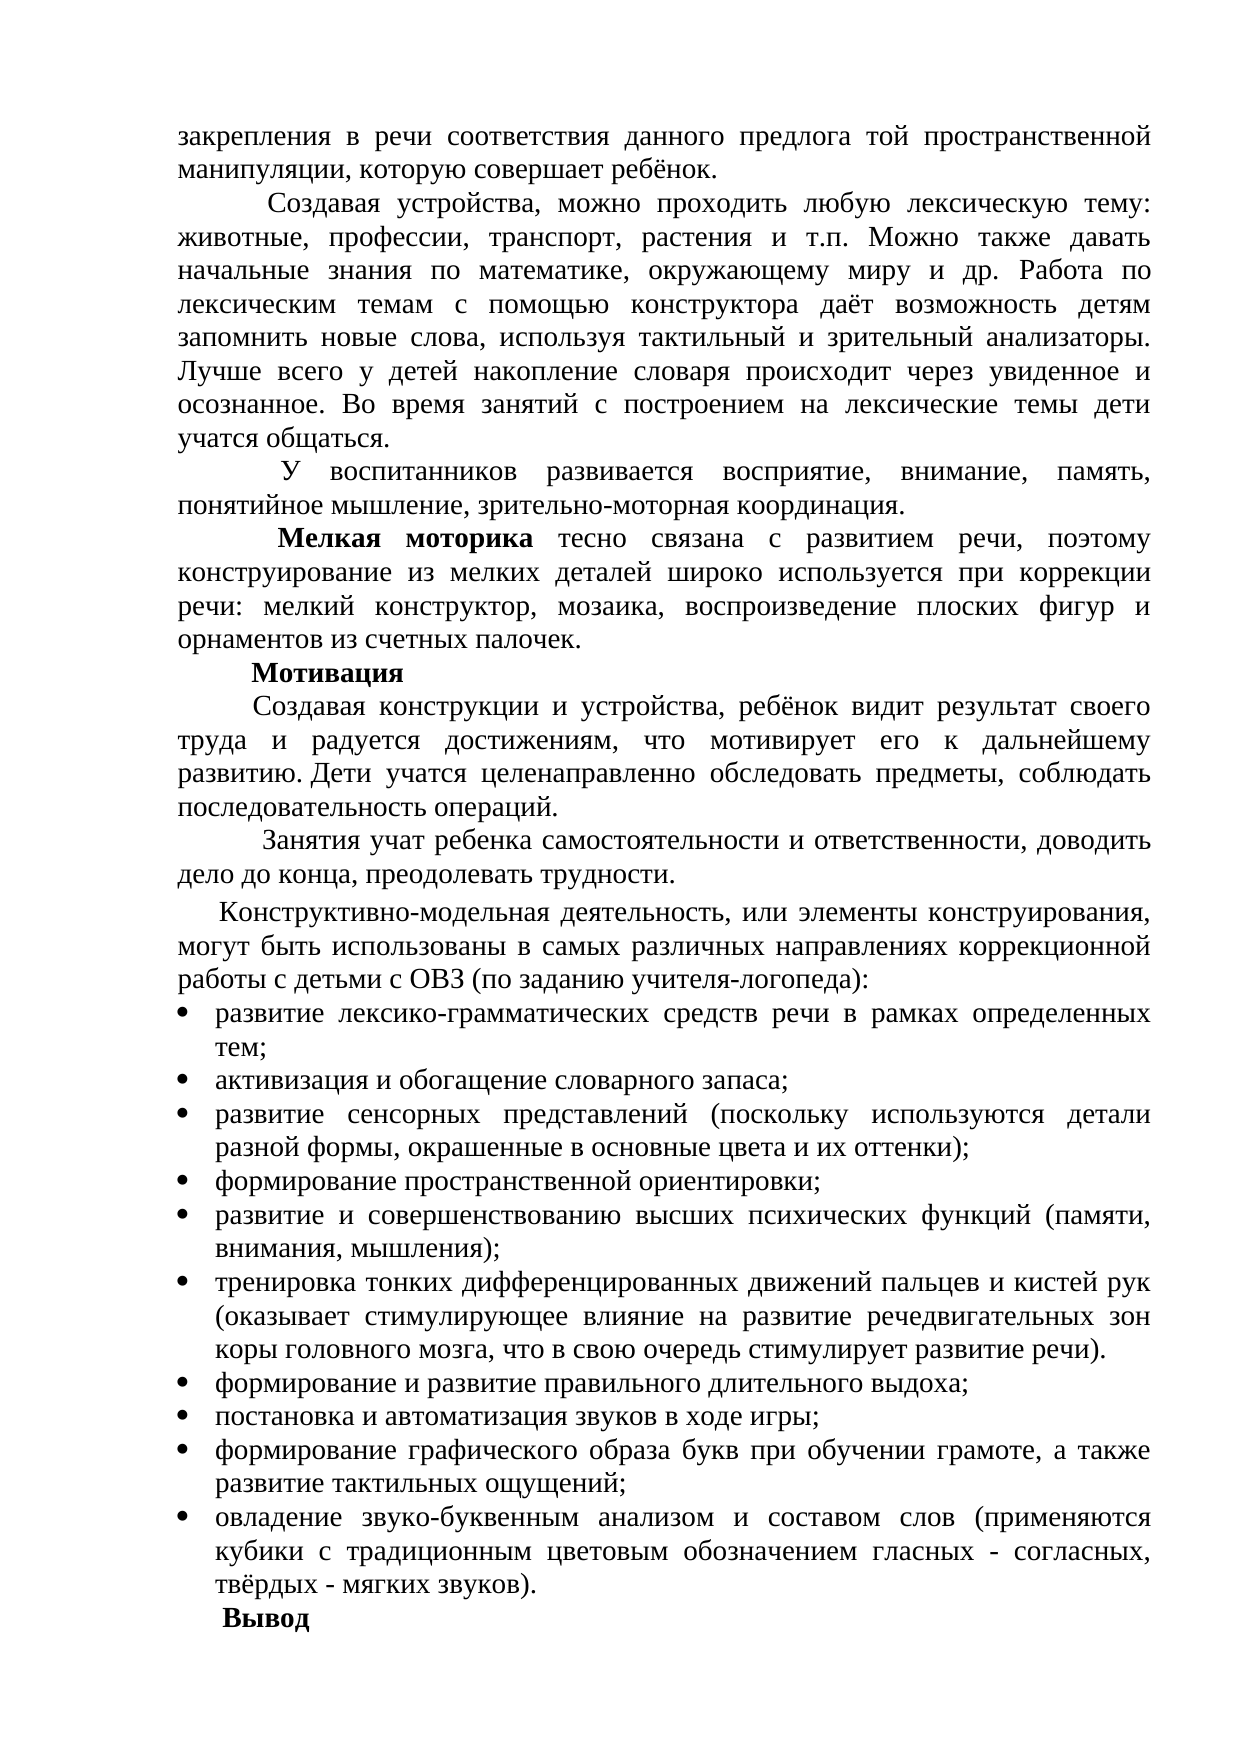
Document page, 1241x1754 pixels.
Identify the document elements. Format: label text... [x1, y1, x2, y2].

list формирование пространственной ориентировки; [177, 1163, 1152, 1197]
text Мелкая моторика тесно связана с развитием речи, поэтому конструирование из мелких деталей широко используется при коррекции речи: мелкий конструктор, мозаика, воспроизведение плоских фигур и орнаментов из счетных палочек. [177, 521, 1152, 655]
list тренировка тонких дифференцированных движений пальцев и кистей рук (оказывает стимулирующее влияние на развитие речедвигательных зон коры головного мозга, что в свою очередь стимулирует развитие речи). [177, 1264, 1152, 1365]
text Занятия учат ребенка самостоятельности и ответственности, доводить дело до конца, преодолевать трудности. [177, 822, 1152, 889]
text У воспитанников развивается восприятие, внимание, память, понятийное мышление, зрительно-моторная координация. [177, 453, 1152, 521]
list постановка и автоматизация звуков в ходе игры; [177, 1398, 1152, 1432]
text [177, 118, 1152, 185]
list активизация и обогащение словарного запаса; [177, 1062, 1152, 1096]
list формирование графического образа букв при обучении грамоте, а также развитие тактильных ощущений; [177, 1432, 1152, 1499]
text Вывод [177, 1600, 1152, 1633]
text Создавая конструкции и устройства, ребёнок видит результат своего труда и радуется достижениям, что мотивирует его к дальнейшему развитию. Дети учатся целенаправленно обследовать предметы, соблюдать последовательность операций. [177, 688, 1152, 822]
text Конструктивно-модельная деятельность, или элементы конструирования, могут быть использованы в самых различных направлениях коррекционной работы с детьми с ОВЗ (по заданию учителя-логопеда): [177, 889, 1152, 995]
text Мотивация [177, 655, 1152, 688]
list развитие сенсорных представлений (поскольку используются детали разной формы, окрашенные в основные цвета и их оттенки); [177, 1096, 1152, 1163]
list овладение звуко-буквенным анализом и составом слов (применяются кубики с традиционным цветовым обозначением гласных - согласных, твёрдых - мягких звуков). [177, 1499, 1152, 1600]
list развитие лексико-грамматических средств речи в рамках определенных тем; [177, 995, 1152, 1062]
list развитие и совершенствованию высших психических функций (памяти, внимания, мышления); [177, 1197, 1152, 1264]
text Создавая устройства, можно проходить любую лексическую тему: животные, профессии, транспорт, растения и т.п. Можно также давать начальные знания по математике, окружающему миру и др. Работа по лексическим темам с помощью конструктора даёт возможность детям запомнить новые слова, используя тактильный и зрительный анализаторы. Лучше всего у детей накопление словаря происходит через увиденное и осознанное. Во время занятий с построением на лексические темы дети учатся общаться. [177, 185, 1152, 453]
list формирование и развитие правильного длительного выдоха; [177, 1365, 1152, 1398]
